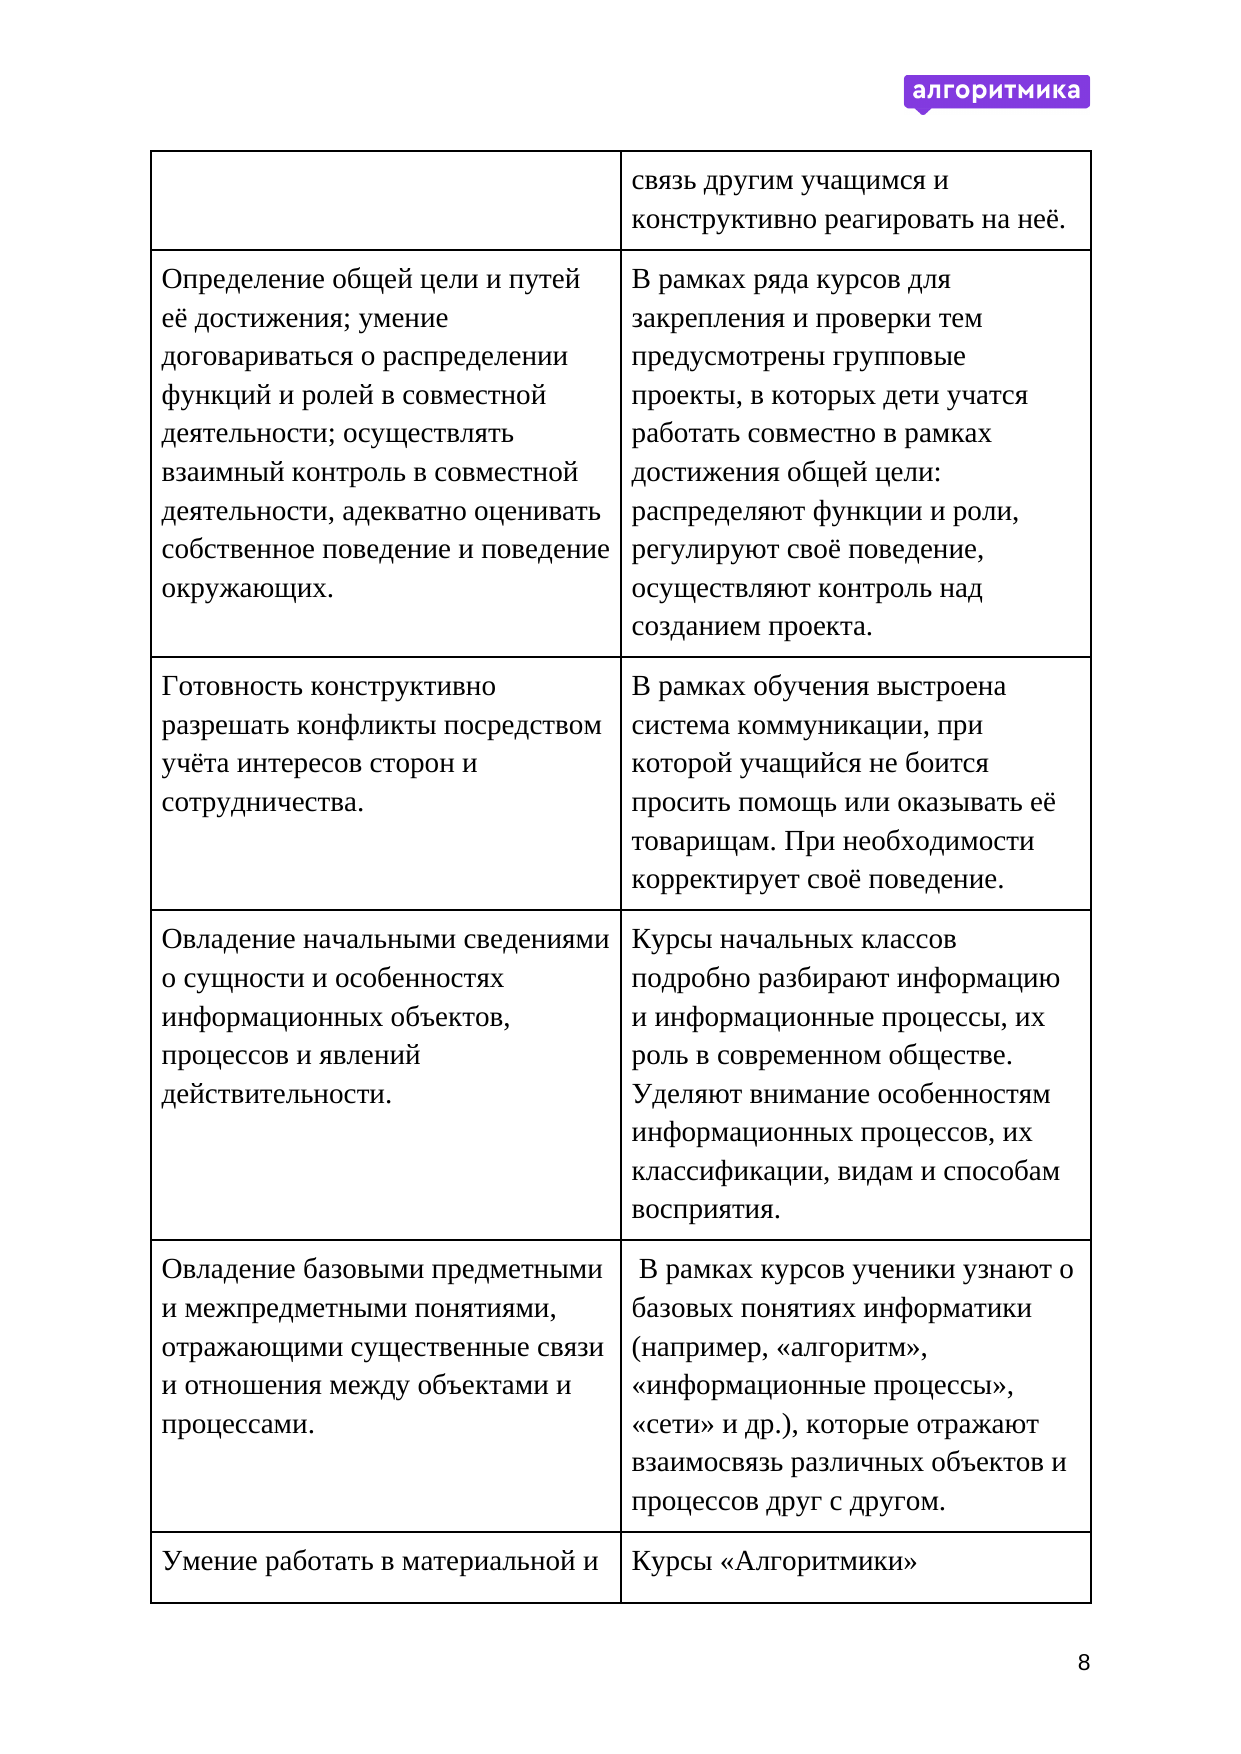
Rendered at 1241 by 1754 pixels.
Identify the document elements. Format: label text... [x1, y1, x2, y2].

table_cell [622, 152, 1090, 249]
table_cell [152, 1533, 620, 1602]
table_cell В рамках ряда курсов для закрепления и проверки тем предусмотрены групповые проекты, в которых дети учатся работать совместно в рамках достижения общей цели: распределяют функции и роли, регулируют своё поведение, осуществляют контроль над созданием проекта. [622, 251, 1090, 656]
table_cell В рамках курсов ученики узнают о базовых понятиях информатики (например, «алгоритм», «информационные процессы», «сети» и др.), которые отражают взаимосвязь различных объектов и процессов друг с другом. [622, 1241, 1090, 1531]
table_cell Курсы начальных классов подробно разбирают информацию и информационные процессы, их роль в современном обществе. Уделяют внимание особенностям информационных процессов, их классификации, видам и способам восприятия. [622, 911, 1090, 1239]
picture [903, 75, 1091, 115]
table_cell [152, 152, 620, 249]
table_cell Овладение начальными сведениями о сущности и особенностях информационных объектов, процессов и явлений действительности. [152, 911, 620, 1239]
table_cell Определение общей цели и путей её достижения; умение договариваться о распределении функций и ролей в совместной деятельности; осуществлять взаимный контроль в совместной деятельности, адекватно оценивать собственное поведение и поведение окружающих. [152, 251, 620, 656]
table_cell Готовность конструктивно разрешать конфликты посредством учёта интересов сторон и сотрудничества. [152, 658, 620, 909]
table_cell В рамках обучения выстроена система коммуникации, при которой учащийся не боится просить помощь или оказывать её товарищам. При необходимости корректирует своё поведение. [622, 658, 1090, 909]
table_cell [622, 1533, 1090, 1602]
table_cell Овладение базовыми предметными и межпредметными понятиями, отражающими существенные связи и отношения между объектами и процессами. [152, 1241, 620, 1531]
